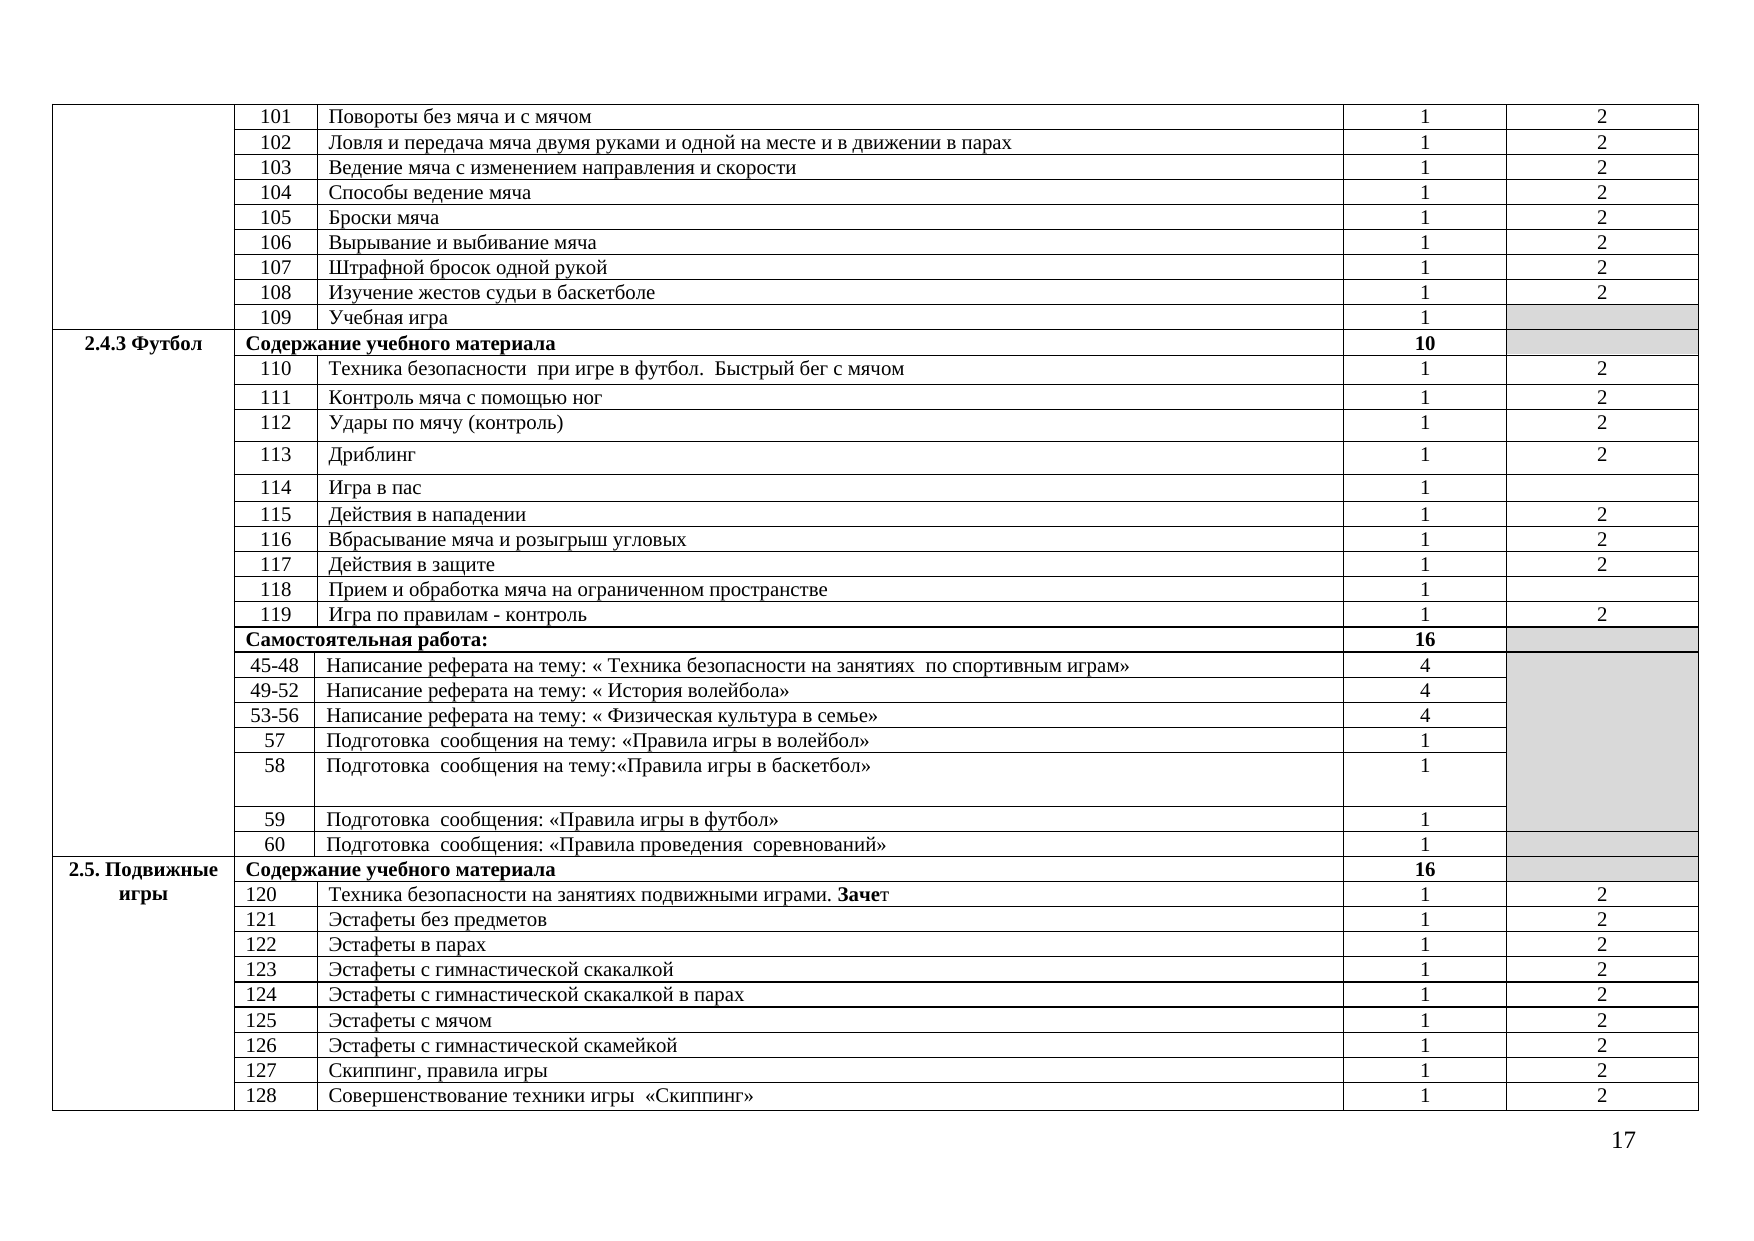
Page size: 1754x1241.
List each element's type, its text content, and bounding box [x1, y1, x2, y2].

table_cell 2 [1507, 602, 1698, 626]
table_cell 1 [1344, 1083, 1506, 1110]
table_cell Техника безопасности на занятиях подвижными играми. Зачет [318, 882, 1343, 906]
table_cell [1507, 330, 1698, 354]
table_cell 1 [1344, 305, 1506, 329]
table_cell Броски мяча [318, 205, 1343, 229]
table_cell Ловля и передача мяча двумя руками и одной на месте и в движении в парах [318, 130, 1343, 154]
table_cell 1 [1344, 807, 1506, 831]
table_cell 114 [235, 475, 317, 501]
table_cell [1507, 857, 1698, 881]
table_cell Контроль мяча с помощью ног [318, 385, 1343, 409]
table_cell 4 [1344, 653, 1506, 677]
table_cell 112 [235, 410, 317, 441]
table_cell Подготовка сообщения: «Правила игры в футбол» [315, 807, 1343, 831]
table_cell Подготовка сообщения: «Правила проведения соревнований» [315, 832, 1343, 856]
table_cell 2 [1507, 907, 1698, 931]
table_cell 1 [1344, 180, 1506, 204]
table_cell 1 [1344, 442, 1506, 474]
table_cell 16 [1344, 628, 1506, 651]
table_cell 107 [235, 255, 317, 279]
table_cell 4 [1344, 678, 1506, 702]
table_cell 2 [1507, 1033, 1698, 1057]
table_cell 16 [1344, 857, 1506, 881]
table_cell Эстафеты с гимнастической скамейкой [318, 1033, 1343, 1057]
table_cell 1 [1344, 155, 1506, 179]
table_cell Содержание учебного материала [235, 330, 1343, 354]
table_cell 118 [235, 577, 317, 601]
table_cell Эстафеты без предметов [318, 907, 1343, 931]
table_cell 1 [1344, 410, 1506, 441]
table_cell 2 [1507, 442, 1698, 474]
table_cell 1 [1344, 502, 1506, 526]
table_cell 103 [235, 155, 317, 179]
table_cell 115 [235, 502, 317, 526]
table_cell 2 [1507, 502, 1698, 526]
table_cell 45-48 [235, 653, 314, 677]
table_cell 104 [235, 180, 317, 204]
table_cell 2 [1507, 205, 1698, 229]
table_cell 2 [1507, 552, 1698, 576]
table_cell 1 [1344, 932, 1506, 956]
table_cell Учебная игра [318, 305, 1343, 329]
table_cell Эстафеты в парах [318, 932, 1343, 956]
table_cell 58 [235, 753, 314, 806]
table_cell 127 [235, 1058, 317, 1082]
table_cell 110 [235, 356, 317, 384]
table_cell Дриблинг [318, 442, 1343, 474]
table_cell Техника безопасности при игре в футбол. Быстрый бег с мячом [318, 356, 1343, 384]
table_cell 57 [235, 728, 314, 752]
table_cell [1507, 832, 1698, 856]
table_cell 49-52 [235, 678, 314, 702]
table_cell 2.4.3 Футбол [53, 330, 234, 856]
table_cell 1 [1344, 577, 1506, 601]
table_cell 1 [1344, 552, 1506, 576]
table_cell Написание реферата на тему: « История волейбола» [315, 678, 1343, 702]
table_cell 1 [1344, 1008, 1506, 1032]
table_cell 2 [1507, 385, 1698, 409]
table_cell 1 [1344, 230, 1506, 254]
table_cell 2 [1507, 356, 1698, 384]
table_cell 1 [1344, 753, 1506, 806]
table_cell 1 [1344, 957, 1506, 981]
table_cell Совершенствование техники игры «Скиппинг» [318, 1083, 1343, 1110]
table_cell 1 [1344, 527, 1506, 551]
table_cell 1 [1344, 255, 1506, 279]
table_cell Повороты без мяча и с мячом [318, 105, 1343, 128]
table_cell Игра по правилам - контроль [318, 602, 1343, 626]
table_cell Скиппинг, правила игры [318, 1058, 1343, 1082]
table_cell 124 [235, 983, 317, 1006]
table_cell 1 [1344, 105, 1506, 128]
table_cell 2 [1507, 932, 1698, 956]
table_cell 1 [1344, 602, 1506, 626]
table_cell Прием и обработка мяча на ограниченном пространстве [318, 577, 1343, 601]
table_cell Написание реферата на тему: « Техника безопасности на занятиях по спортивным играм» [315, 653, 1343, 677]
table_cell 2.5. Подвижные игры [53, 857, 234, 1110]
table_cell Содержание учебного материала [235, 857, 1343, 881]
table_cell 1 [1344, 130, 1506, 154]
table_cell 113 [235, 442, 317, 474]
table_cell Действия в защите [318, 552, 1343, 576]
table_cell [1507, 653, 1698, 831]
table_cell 116 [235, 527, 317, 551]
table_cell 2 [1507, 105, 1698, 128]
table_cell Самостоятельная работа: [235, 628, 1343, 651]
table_cell 109 [235, 305, 317, 329]
table_cell 125 [235, 1008, 317, 1032]
table_cell [1507, 305, 1698, 329]
table_cell 1 [1344, 983, 1506, 1006]
table_cell 122 [235, 932, 317, 956]
table_cell 101 [235, 105, 317, 128]
table_cell 2 [1507, 280, 1698, 304]
table_cell 2 [1507, 1058, 1698, 1082]
table_cell 106 [235, 230, 317, 254]
table_cell 1 [1344, 385, 1506, 409]
table_cell 2 [1507, 255, 1698, 279]
table_cell Написание реферата на тему: « Физическая культура в семье» [315, 703, 1343, 727]
table_cell Удары по мячу (контроль) [318, 410, 1343, 441]
table_cell 1 [1344, 728, 1506, 752]
table_cell 60 [235, 832, 314, 856]
table_cell Действия в нападении [318, 502, 1343, 526]
table_cell 121 [235, 907, 317, 931]
table_cell 2 [1507, 410, 1698, 441]
table_cell 10 [1344, 330, 1506, 354]
table_cell 111 [235, 385, 317, 409]
table_cell 119 [235, 602, 317, 626]
table_cell 117 [235, 552, 317, 576]
table_cell 4 [1344, 703, 1506, 727]
table_cell Эстафеты с мячом [318, 1008, 1343, 1032]
table_cell Подготовка сообщения на тему:«Правила игры в баскетбол» [315, 753, 1343, 806]
table_cell 1 [1344, 882, 1506, 906]
table_cell Ведение мяча с изменением направления и скорости [318, 155, 1343, 179]
table_cell 1 [1344, 907, 1506, 931]
table_cell [1507, 475, 1698, 501]
table_cell 2 [1507, 180, 1698, 204]
table_cell 1 [1344, 356, 1506, 384]
table_cell Способы ведение мяча [318, 180, 1343, 204]
table_cell 1 [1344, 280, 1506, 304]
table_cell 123 [235, 957, 317, 981]
table_cell Эстафеты с гимнастической скакалкой [318, 957, 1343, 981]
table_cell 53-56 [235, 703, 314, 727]
table_cell Игра в пас [318, 475, 1343, 501]
table_cell 102 [235, 130, 317, 154]
table_cell 59 [235, 807, 314, 831]
table_cell Вбрасывание мяча и розыгрыш угловых [318, 527, 1343, 551]
table_cell 108 [235, 280, 317, 304]
table_cell 2 [1507, 957, 1698, 981]
table_cell 2 [1507, 983, 1698, 1006]
table_cell [1507, 628, 1698, 651]
table_cell Подготовка сообщения на тему: «Правила игры в волейбол» [315, 728, 1343, 752]
table_cell Штрафной бросок одной рукой [318, 255, 1343, 279]
table_cell 1 [1344, 832, 1506, 856]
table_cell 128 [235, 1083, 317, 1110]
table_cell 2 [1507, 882, 1698, 906]
table_cell 1 [1344, 205, 1506, 229]
table_cell 105 [235, 205, 317, 229]
table_cell 2 [1507, 130, 1698, 154]
table_cell 2 [1507, 230, 1698, 254]
table_cell 2 [1507, 1083, 1698, 1110]
table_cell Эстафеты с гимнастической скакалкой в парах [318, 983, 1343, 1006]
table_cell 1 [1344, 475, 1506, 501]
table_cell 2 [1507, 155, 1698, 179]
table_cell 126 [235, 1033, 317, 1057]
table_cell 1 [1344, 1058, 1506, 1082]
table_cell Изучение жестов судьи в баскетболе [318, 280, 1343, 304]
table_cell [1507, 577, 1698, 601]
table_cell Вырывание и выбивание мяча [318, 230, 1343, 254]
table_cell 1 [1344, 1033, 1506, 1057]
table_cell 2 [1507, 1008, 1698, 1032]
table_cell 120 [235, 882, 317, 906]
table_cell 2 [1507, 527, 1698, 551]
